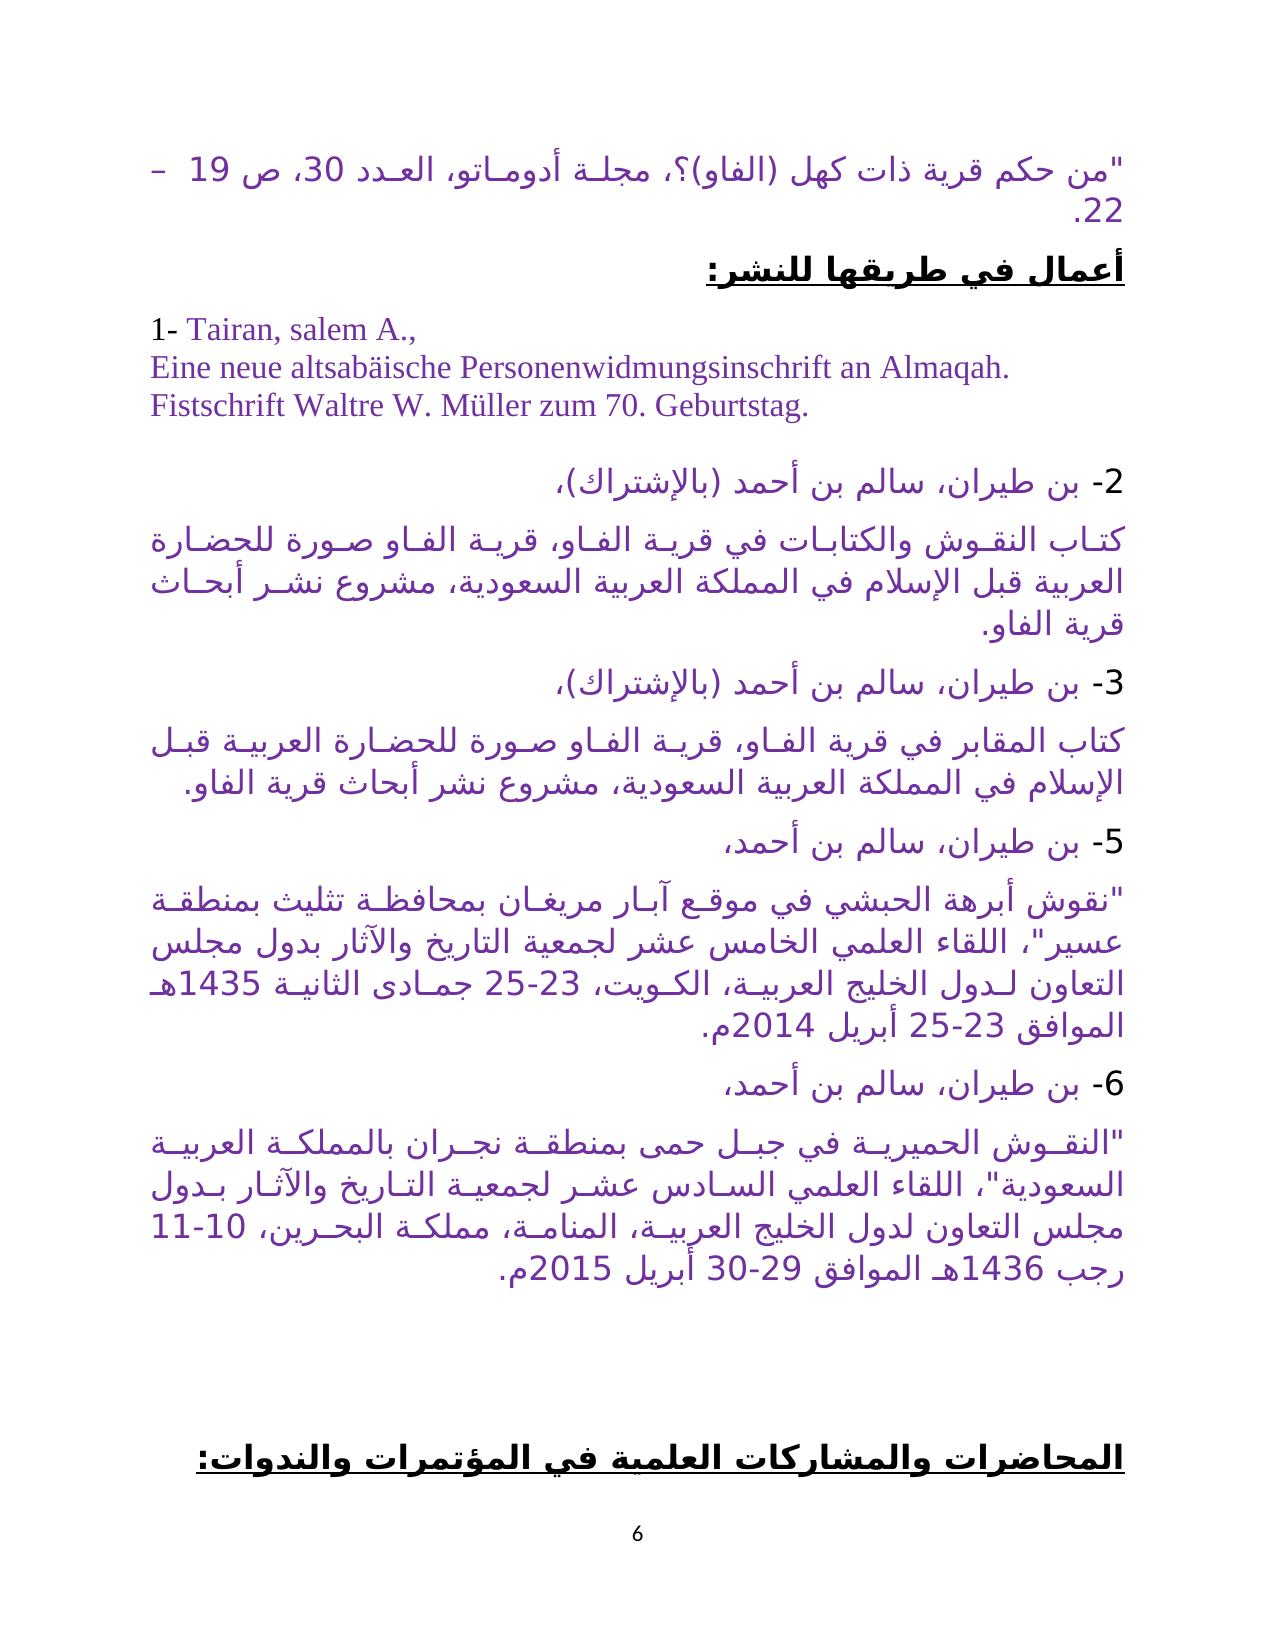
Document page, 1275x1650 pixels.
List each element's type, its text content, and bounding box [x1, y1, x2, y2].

text 5- بن طيران، سالم بن أحمد، [150, 822, 1125, 861]
text "نقوش أبرهة الحبشي في موقع آبار مريغان بمحافظة تثليث بمنطقة عسير"، اللقاء العلمي الخامس عشر لجمعية التاريخ والآثار بدول مجلس التعاون لدول الخليج العربية، الكويت، 23-25 جمادى الثانية 1435هـ الموافق 23-25 أبريل 2014م. [150, 881, 1125, 1045]
text 6- بن طيران، سالم بن أحمد، [150, 1065, 1125, 1104]
title 1- Tairan, salem A., [150, 309, 1125, 347]
title Eine neue altsabäische Personenwidmungsinschrift an Almaqah. Fistschrift Waltre W. Müller zum 70. Geburtstag. [150, 347, 1125, 424]
text كتاب المقابر في قرية الفاو، قرية الفاو صورة للحضارة العربية قبل الإسلام في المملكة العربية السعودية، مشروع نشر أبحاث قرية الفاو. [150, 722, 1125, 802]
text كتاب النقوش والكتابات في قرية الفاو، قرية الفاو صورة للحضارة العربية قبل الإسلام في المملكة العربية السعودية، مشروع نشر أبحاث قرية الفاو. [150, 521, 1125, 643]
text "النقوش الحميرية في جبل حمى بمنطقة نجران بالمملكة العربية السعودية"، اللقاء العلمي السادس عشر لجمعية التاريخ والآثار بدول مجلس التعاون لدول الخليج العربية، المنامة، مملكة البحرين، 10-11 رجب 1436هـ الموافق 29-30 أبريل 2015م. [150, 1123, 1125, 1288]
text 3- بن طيران، سالم بن أحمد (بالإشتراك)، [150, 663, 1125, 702]
text 2- بن طيران، سالم بن أحمد (بالإشتراك)، [150, 462, 1125, 501]
text "من حكم قرية ذات كهل (الفاو)؟، مجلة أدوماتو، العدد 30، ص 19 – 22. [150, 150, 1125, 231]
text المحاضرات والمشاركات العلمية في المؤتمرات والندوات: [150, 1439, 1125, 1478]
text أعمال في طريقها للنشر: [150, 250, 1125, 289]
